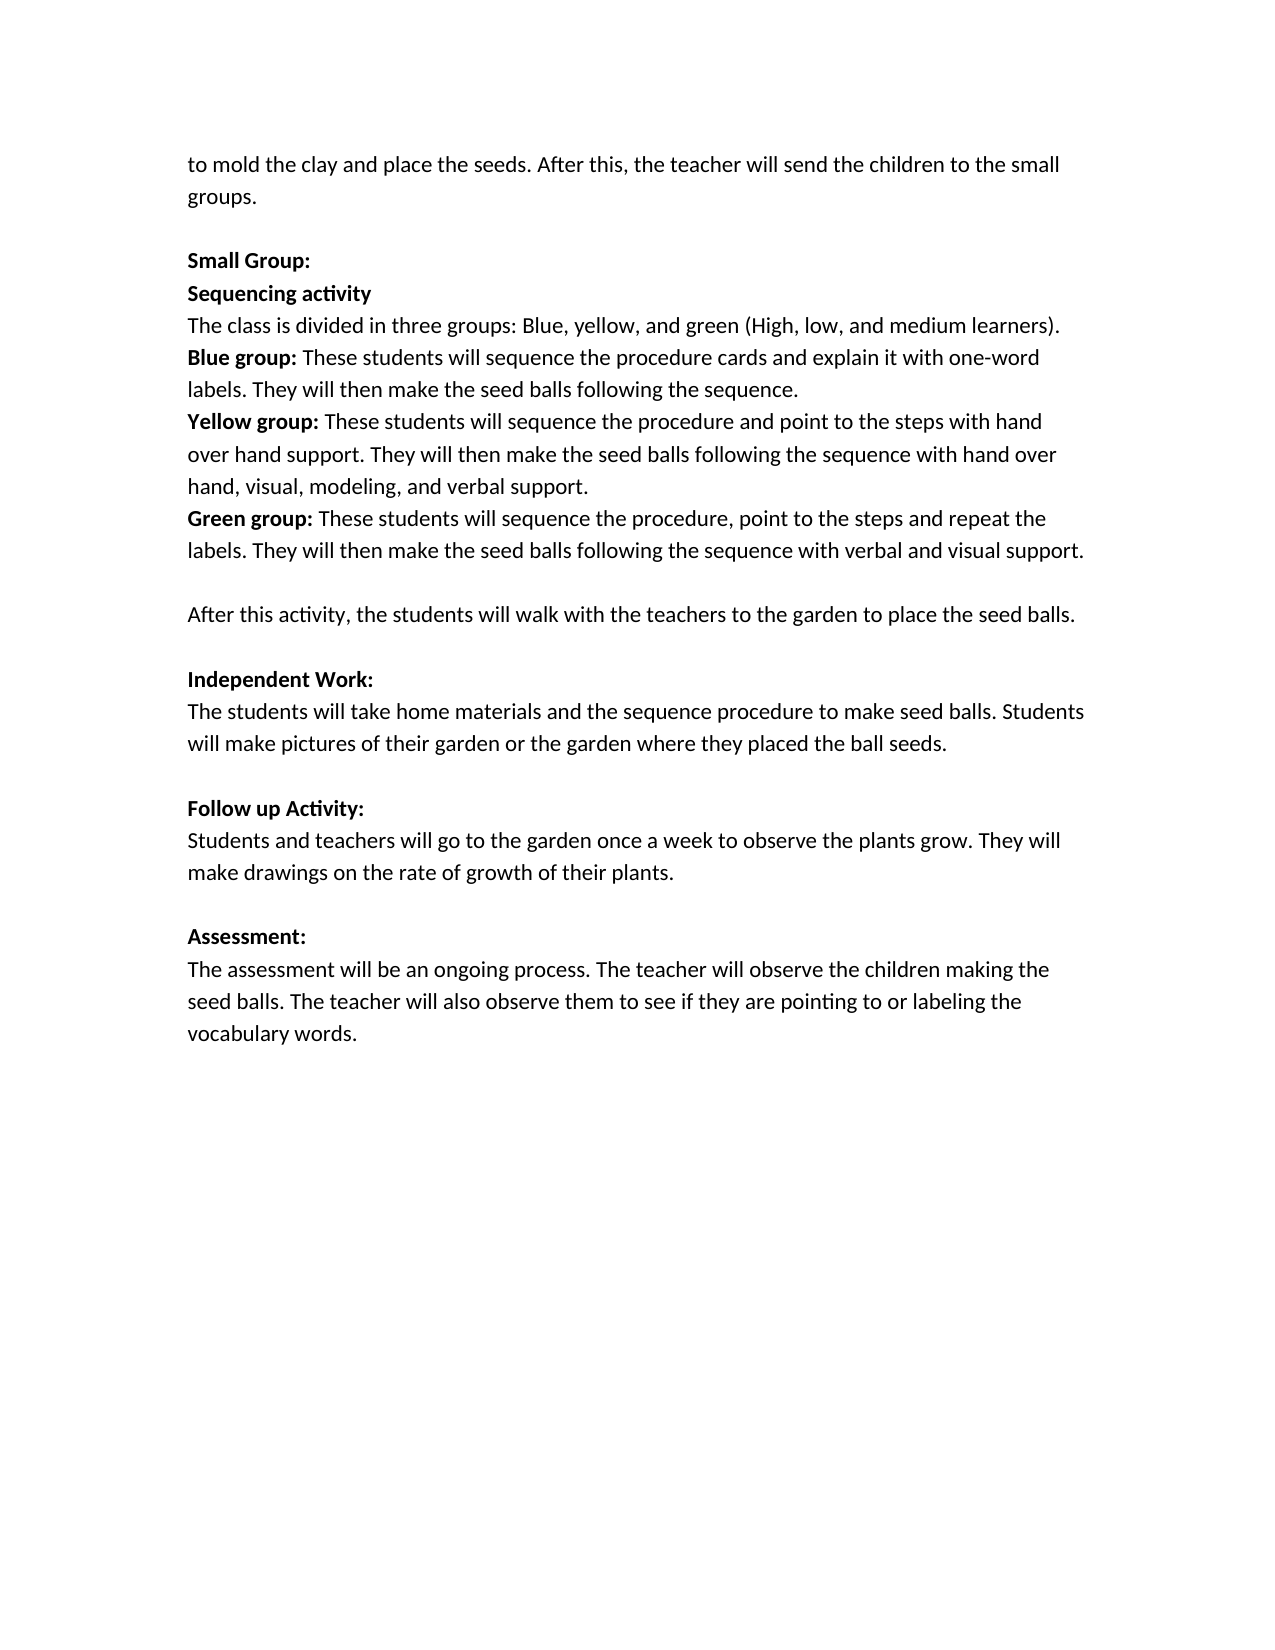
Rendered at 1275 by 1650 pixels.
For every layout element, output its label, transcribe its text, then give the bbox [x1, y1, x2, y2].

text The class is divided in three groups: Blue, yellow, and green (High, low, and medium learners). [187, 311, 1087, 339]
text Yellow group: These students will sequence the procedure and point to the steps with hand over hand support. They will then make the seed balls following the sequence with hand over hand, visual, modeling, and verbal support. [187, 407, 1087, 500]
text Students and teachers will go to the garden once a week to observe the plants grow. They will make drawings on the rate of growth of their plants. [187, 826, 1087, 886]
text Sequencing activity [187, 279, 1087, 307]
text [187, 150, 1087, 210]
text Assessment: [187, 922, 1087, 951]
text Independent Work: [187, 665, 1087, 693]
text Blue group: These students will sequence the procedure cards and explain it with one-word labels. They will then make the seed balls following the sequence. [187, 343, 1087, 403]
text Green group: These students will sequence the procedure, point to the steps and repeat the labels. They will then make the seed balls following the sequence with verbal and visual support. [187, 504, 1087, 564]
text Small Group: [187, 247, 1087, 274]
text After this activity, the students will walk with the teachers to the garden to place the seed balls. [187, 601, 1087, 629]
text Follow up Activity: [187, 794, 1087, 822]
text The assessment will be an ongoing process. The teacher will observe the children making the seed balls. The teacher will also observe them to see if they are pointing to or labeling the vocabulary words. [187, 955, 1087, 1047]
text The students will take home materials and the sequence procedure to make seed balls. Students will make pictures of their garden or the garden where they placed the ball seeds. [187, 697, 1087, 757]
